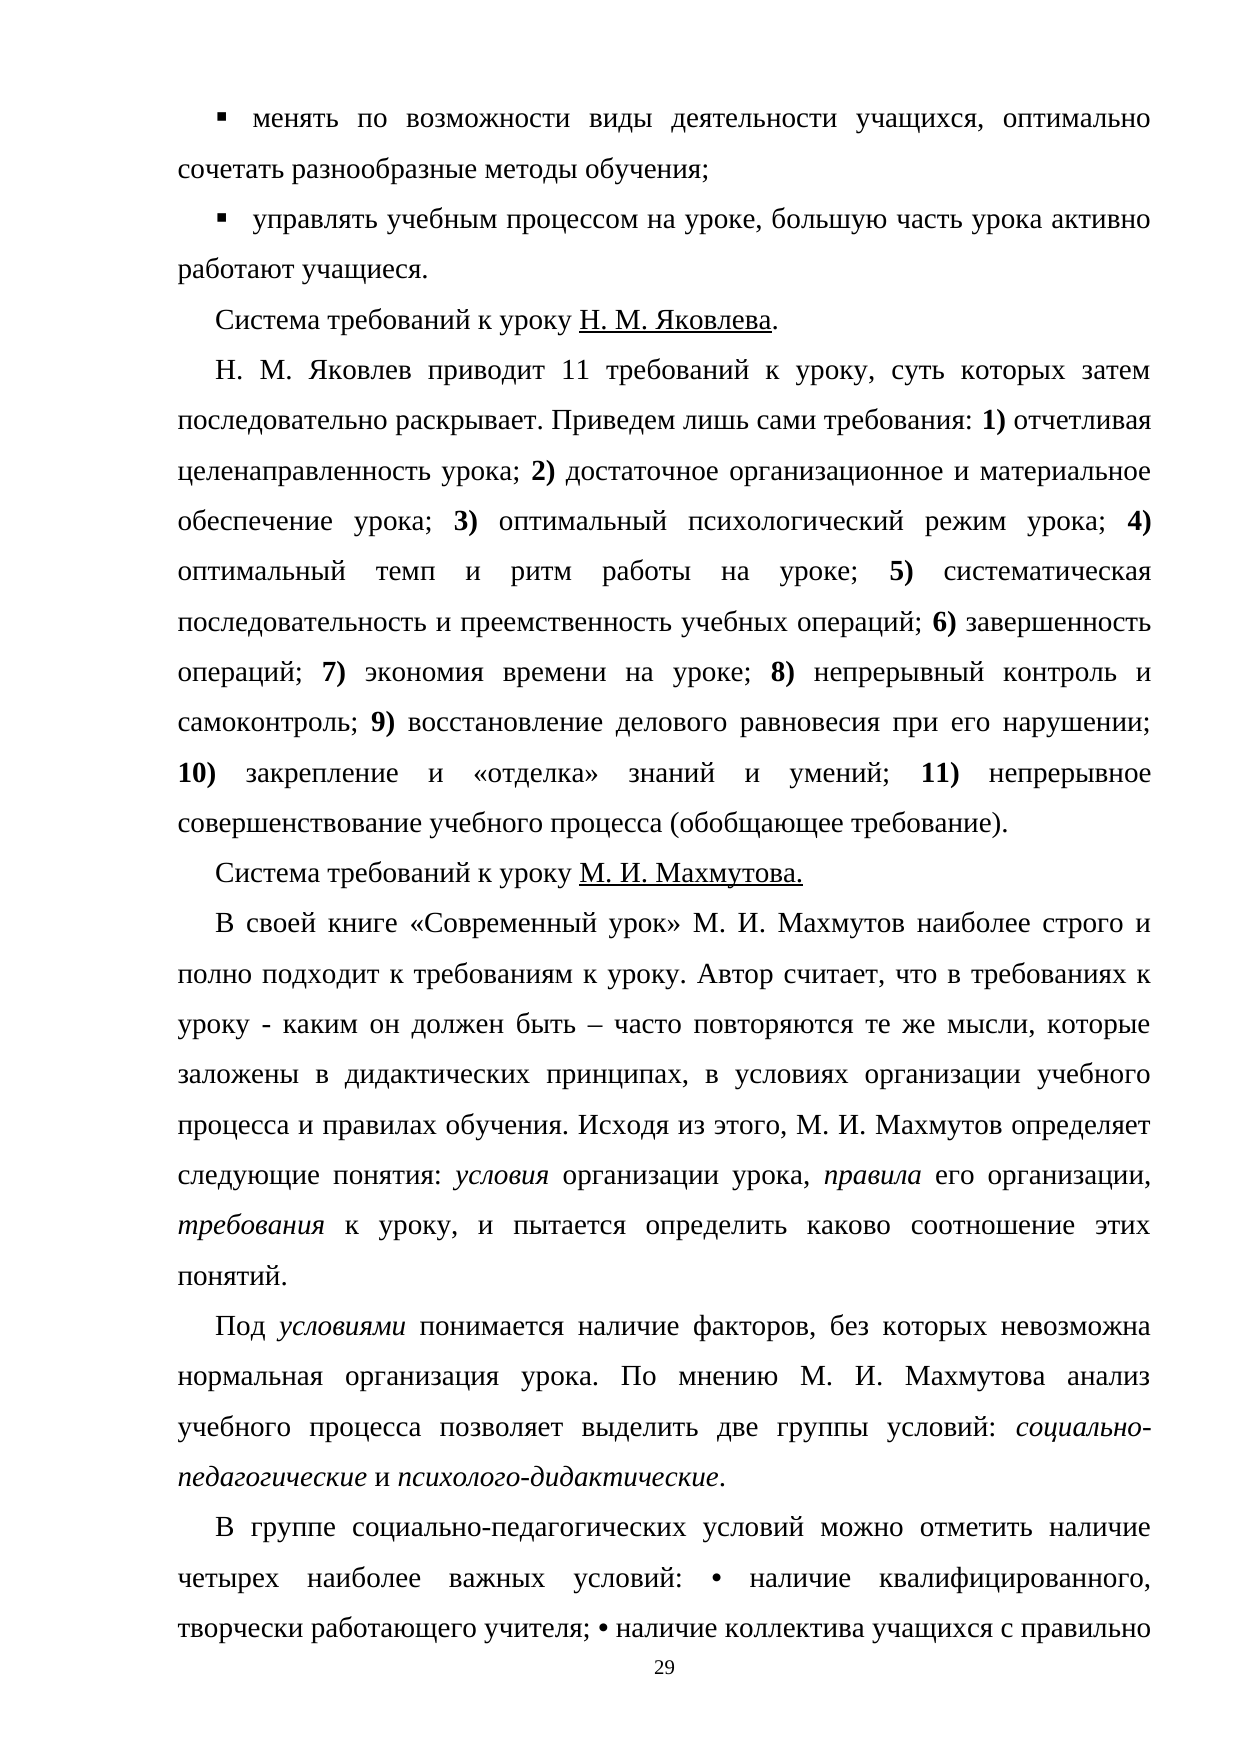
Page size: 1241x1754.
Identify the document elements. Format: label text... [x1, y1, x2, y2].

text Система требований к уроку М. И. Махмутова. [177, 855, 1152, 889]
list управлять учебным процессом на уроке, большую часть урока активно работают учащиеся. [177, 201, 1152, 285]
text В своей книге «Современный урок» М. И. Махмутов наиболее строго и полно подходит к требованиям к уроку. Автор считает, что в требованиях к уроку - каким он должен быть – часто повторяются те же мысли, которые заложены в дидактических принципах, в условиях организации учебного процесса и правилах обучения. Исходя из этого, М. И. Махмутов определяет следующие понятия: условия организации урока, правила его организации, требования к уроку, и пытается определить каково соотношение этих понятий. [177, 906, 1152, 1291]
text Н. М. Яковлев приводит 11 требований к уроку, суть которых затем последовательно раскрывает. Приведем лишь сами требования: 1) отчетливая целенаправленность урока; 2) достаточное организационное и материальное обеспечение урока; 3) оптимальный психологический режим урока; 4) оптимальный темп и ритм работы на уроке; 5) систематическая последовательность и преемственность учебных операций; 6) завершенность операций; 7) экономия времени на уроке; 8) непрерывный контроль и самоконтроль; 9) восстановление делового равновесия при его нарушении; 10) закрепление и «отделка» знаний и умений; 11) непрерывное совершенствование учебного процесса (обобщающее требование). [177, 352, 1152, 838]
text Система требований к уроку Н. М. Яковлева. [177, 302, 1152, 335]
text Под условиями понимается наличие факторов, без которых невозможна нормальная организация урока. По мнению М. И. Махмутова анализ учебного процесса позволяет выделить две группы условий: социально-педагогические и психолого-дидактические. [177, 1308, 1152, 1493]
list менять по возможности виды деятельности учащихся, оптимально сочетать разнообразные методы обучения; [177, 100, 1152, 184]
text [177, 1509, 1152, 1643]
